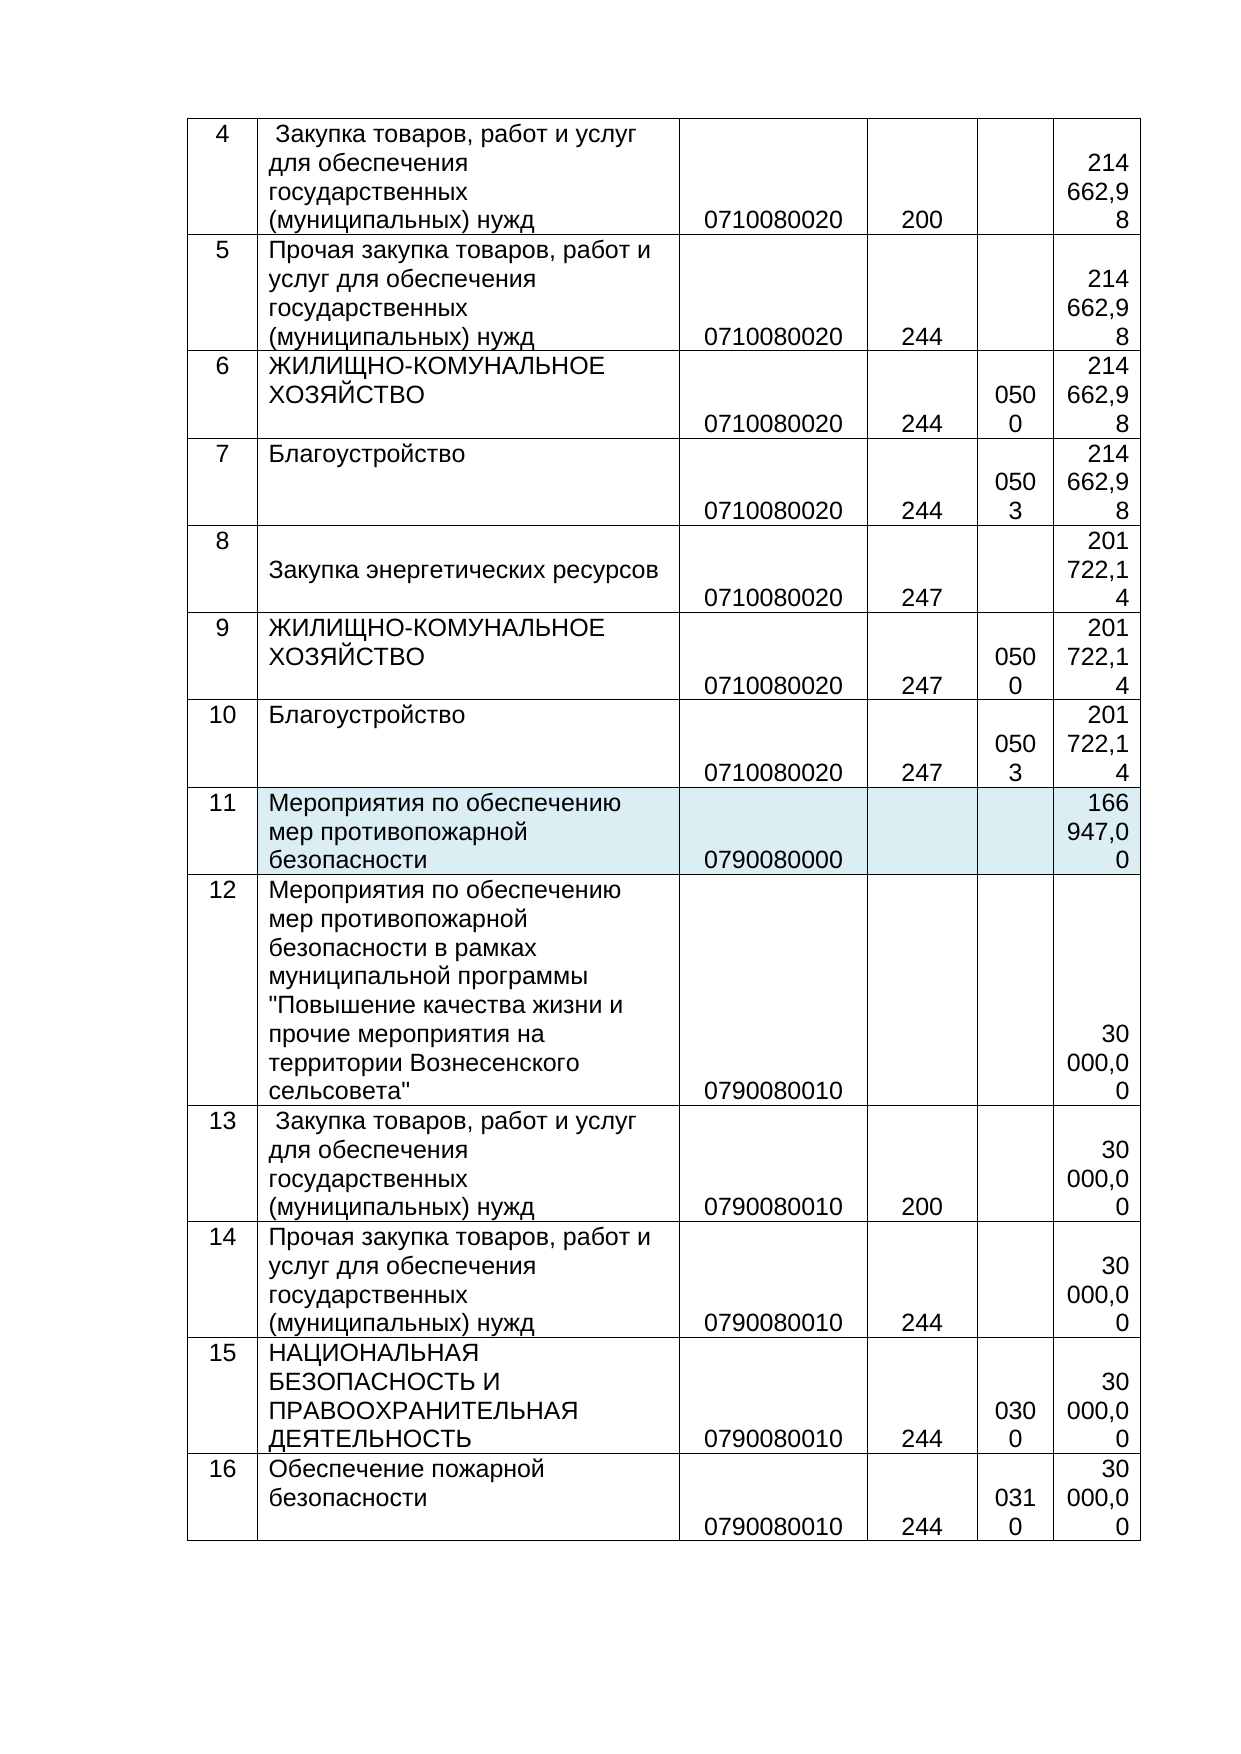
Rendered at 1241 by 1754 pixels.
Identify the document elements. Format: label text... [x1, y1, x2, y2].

table_cell 0710080020 [680, 526, 867, 612]
table_cell 201 722,14 [1054, 700, 1140, 787]
table_cell 30 000,00 [1054, 1454, 1140, 1540]
table_cell Благоустройство [258, 439, 679, 525]
table_cell ЖИЛИЩНО-КОМУНАЛЬНОЕ ХОЗЯЙСТВО [258, 351, 679, 437]
table_cell 201 722,14 [1054, 613, 1140, 699]
table_cell 0503 [978, 439, 1053, 525]
table_cell [978, 875, 1053, 1105]
table_cell 0790080000 [680, 788, 867, 874]
table_cell 0710080020 [680, 439, 867, 525]
table_cell НАЦИОНАЛЬНАЯ БЕЗОПАСНОСТЬ И ПРАВООХРАНИТЕЛЬНАЯ ДЕЯТЕЛЬНОСТЬ [258, 1338, 679, 1453]
table_cell 214 662,98 [1054, 119, 1140, 234]
table_cell 0790080010 [680, 1338, 867, 1453]
table_cell 214 662,98 [1054, 235, 1140, 350]
table_cell 200 [868, 1106, 977, 1221]
table_cell Благоустройство [258, 700, 679, 787]
table_cell 7 [188, 439, 257, 525]
table_cell [868, 875, 977, 1105]
table_cell ЖИЛИЩНО-КОМУНАЛЬНОЕ ХОЗЯЙСТВО [258, 613, 679, 699]
table_cell 6 [188, 351, 257, 437]
table_cell Мероприятия по обеспечению мер противопожарной безопасности [258, 788, 679, 874]
table_cell 0710080020 [680, 613, 867, 699]
table_cell 11 [188, 788, 257, 874]
table_cell [978, 1106, 1053, 1221]
table_cell 14 [188, 1222, 257, 1337]
table_cell 8 [188, 526, 257, 612]
table_cell Мероприятия по обеспечению мер противопожарной безопасности в рамках муниципальной программы "Повышение качества жизни и прочие мероприятия на территории Вознесенского сельсовета" [258, 875, 679, 1105]
table_cell 247 [868, 613, 977, 699]
table_cell 0790080010 [680, 1106, 867, 1221]
table_cell [978, 788, 1053, 874]
table_cell 166 947,00 [1054, 788, 1140, 874]
table_cell 244 [868, 351, 977, 437]
table_cell 244 [868, 1338, 977, 1453]
table_cell 30 000,00 [1054, 1338, 1140, 1453]
table_cell 0500 [978, 613, 1053, 699]
table_cell 12 [188, 875, 257, 1105]
table_cell 214 662,98 [1054, 439, 1140, 525]
table_cell 0710080020 [680, 700, 867, 787]
table_cell 0710080020 [680, 119, 867, 234]
table_cell 244 [868, 1454, 977, 1540]
table_cell 0310 [978, 1454, 1053, 1540]
table_cell 200 [868, 119, 977, 234]
table_cell 30 000,00 [1054, 1106, 1140, 1221]
table_cell 0710080020 [680, 351, 867, 437]
table_cell 0500 [978, 351, 1053, 437]
table_cell [868, 788, 977, 874]
table_cell [978, 526, 1053, 612]
table_cell 9 [188, 613, 257, 699]
table_cell 0710080020 [680, 235, 867, 350]
table_cell Обеспечение пожарной безопасности [258, 1454, 679, 1540]
table_cell Прочая закупка товаров, работ и услуг для обеспечения государственных (муниципальных) нужд [258, 235, 679, 350]
table_cell Закупка товаров, работ и услуг для обеспечения государственных (муниципальных) нужд [258, 1106, 679, 1221]
table_cell 0790080010 [680, 1454, 867, 1540]
table_cell Закупка энергетических ресурсов [258, 526, 679, 612]
table_cell 13 [188, 1106, 257, 1221]
table_cell 4 [188, 119, 257, 234]
table_cell 201 722,14 [1054, 526, 1140, 612]
table_cell 244 [868, 1222, 977, 1337]
table_cell 30 000,00 [1054, 875, 1140, 1105]
table_cell 0300 [978, 1338, 1053, 1453]
table_cell 5 [188, 235, 257, 350]
table_cell 30 000,00 [1054, 1222, 1140, 1337]
table_cell Прочая закупка товаров, работ и услуг для обеспечения государственных (муниципальных) нужд [258, 1222, 679, 1337]
table_cell 0790080010 [680, 1222, 867, 1337]
table_cell 214 662,98 [1054, 351, 1140, 437]
table_cell 247 [868, 700, 977, 787]
table_cell [978, 235, 1053, 350]
table_cell 10 [188, 700, 257, 787]
table_cell 0503 [978, 700, 1053, 787]
table_cell 16 [188, 1454, 257, 1540]
table_cell [978, 119, 1053, 234]
table_cell 0790080010 [680, 875, 867, 1105]
table_cell 247 [868, 526, 977, 612]
table_cell 15 [188, 1338, 257, 1453]
table_cell 244 [868, 439, 977, 525]
table_cell 244 [868, 235, 977, 350]
table_cell Закупка товаров, работ и услуг для обеспечения государственных (муниципальных) нужд [258, 119, 679, 234]
table_cell [978, 1222, 1053, 1337]
